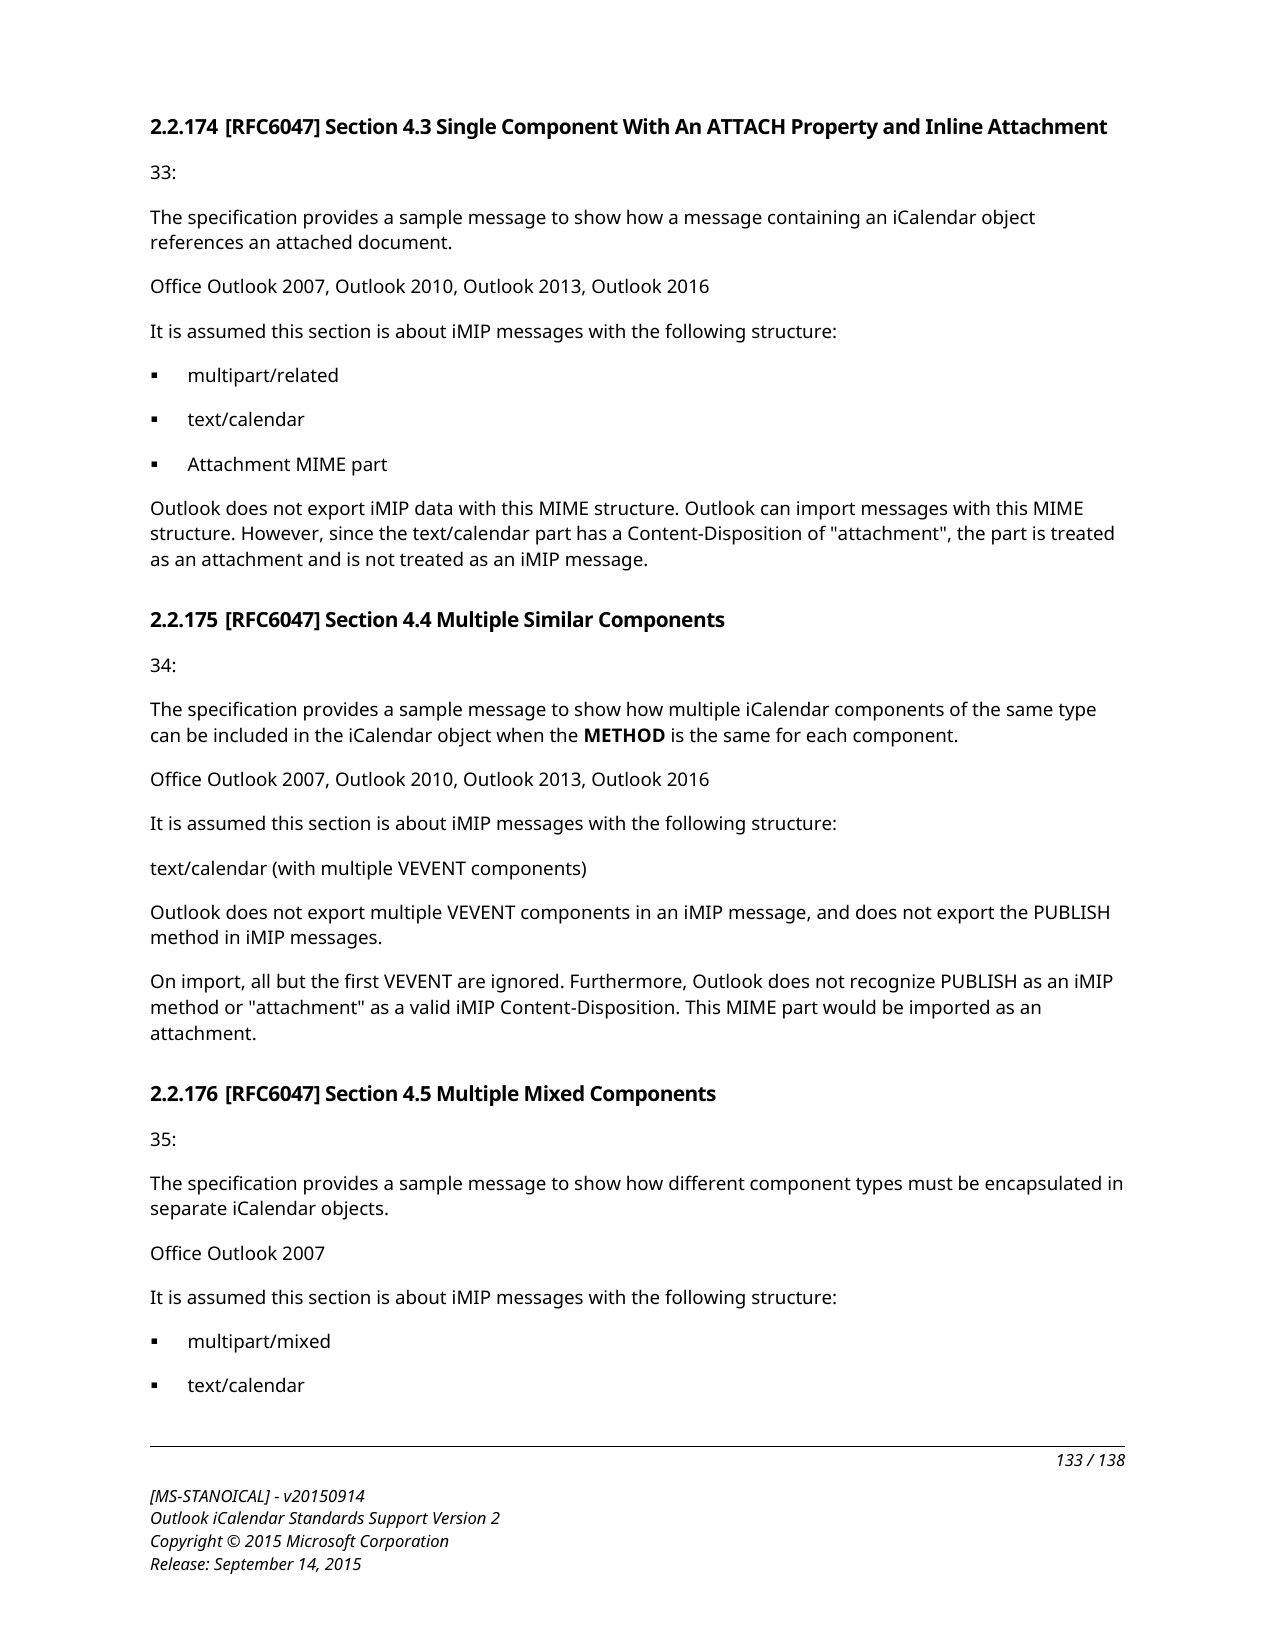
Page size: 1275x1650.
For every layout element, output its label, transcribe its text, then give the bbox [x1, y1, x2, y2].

text Office Outlook 2007 [150, 1240, 1125, 1266]
text Outlook does not export multiple VEVENT components in an iMIP message, and does not export the PUBLISH method in iMIP messages. [150, 899, 1125, 950]
list multipart/related [150, 362, 1125, 388]
list text/calendar [150, 1373, 1125, 1398]
text C0035: [150, 1126, 1125, 1151]
text Outlook does not export iMIP data with this MIME structure. Outlook can import messages with this MIME structure. However, since the text/calendar part has a Content-Disposition of "attachment", the part is treated as an attachment and is not treated as an iMIP message. [150, 495, 1125, 572]
text It is assumed this section is about iMIP messages with the following structure: [150, 318, 1125, 343]
text text/calendar (with multiple VEVENT components) [150, 855, 1125, 880]
text It is assumed this section is about iMIP messages with the following structure: [150, 811, 1125, 836]
text Office Outlook 2007, Outlook 2010, Outlook 2013, Outlook 2016 [150, 766, 1125, 792]
subtitle [RFC6047] Section 4.5 Multiple Mixed Components [150, 1079, 1125, 1107]
list text/calendar [150, 407, 1125, 432]
text Office Outlook 2007, Outlook 2010, Outlook 2013, Outlook 2016 [150, 274, 1125, 299]
list Attachment MIME part [150, 451, 1125, 476]
text It is assumed this section is about iMIP messages with the following structure: [150, 1284, 1125, 1310]
text The specification provides a sample message to show how multiple iCalendar components of the same type can be included in the iCalendar object when the METHOD is the same for each component. [150, 696, 1125, 747]
text The specification provides a sample message to show how different component types must be encapsulated in separate iCalendar objects. [150, 1170, 1125, 1221]
text The specification provides a sample message to show how a message containing an iCalendar object references an attached document. [150, 204, 1125, 255]
subtitle [RFC6047] Section 4.4 Multiple Similar Components [150, 605, 1125, 633]
text C0033: [150, 160, 1125, 185]
text C0034: [150, 652, 1125, 678]
subtitle [RFC6047] Section 4.3 Single Component With An ATTACH Property and Inline Attachment [150, 112, 1125, 141]
list multipart/mixed [150, 1328, 1125, 1354]
text On import, all but the first VEVENT are ignored. Furthermore, Outlook does not recognize PUBLISH as an iMIP method or "attachment" as a valid iMIP Content-Disposition. This MIME part would be imported as an attachment. [150, 969, 1125, 1045]
